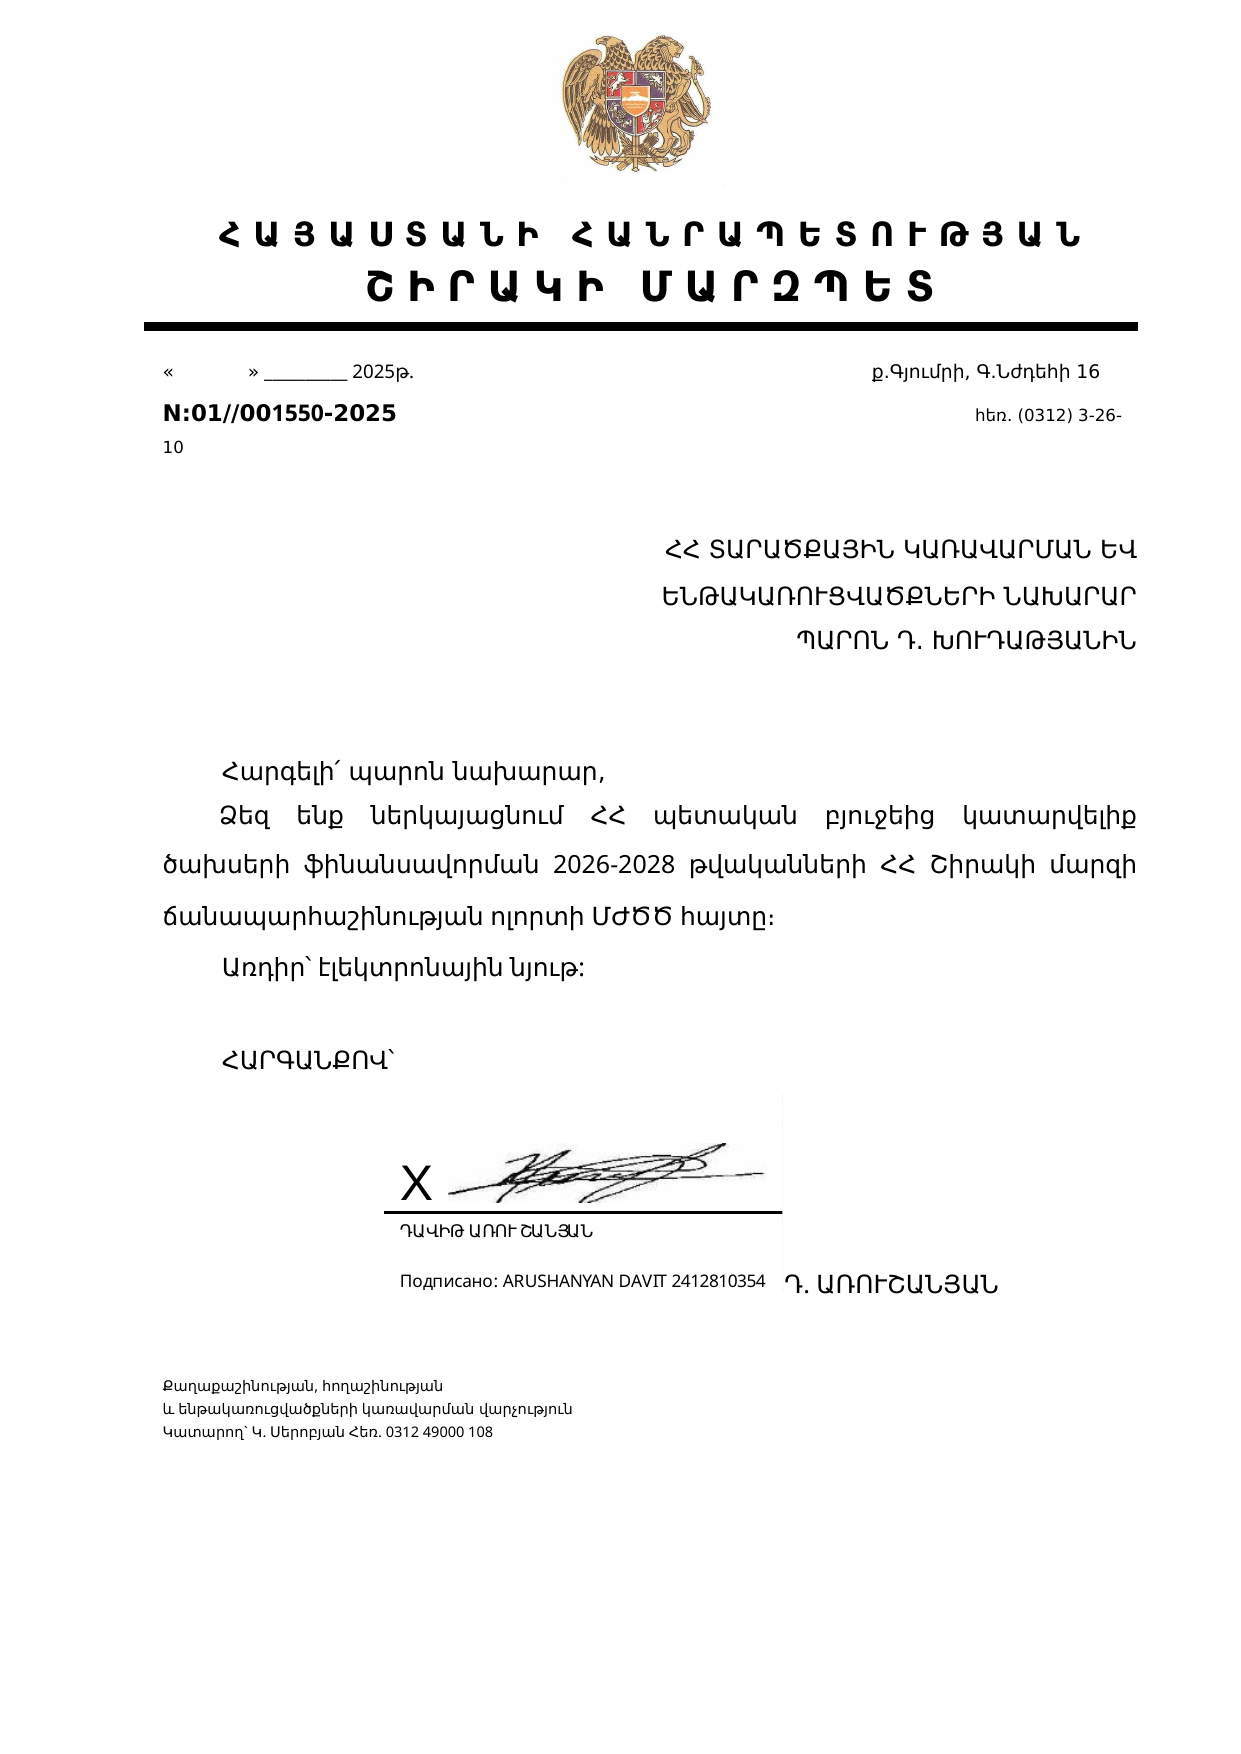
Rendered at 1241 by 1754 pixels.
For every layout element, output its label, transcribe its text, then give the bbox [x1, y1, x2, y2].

text ԵՆԹԱԿԱՌՈՒՑՎԱԾՔՆԵՐԻ ՆԱԽԱՐԱՐ [148, 582, 1137, 611]
text Կատարող` Կ. Սերոբյան Հեռ. 0312 49000 108 [162, 1421, 1137, 1441]
text Ձեզ ենք ներկայացնում ՀՀ պետական բյուջեից կատարվելիք ծախսերի ֆինանսավորման 2026-2028 թվականների ՀՀ Շիրակի մարզի ճանապարհաշինության ոլորտի ՄԺԾԾ հայտը։ [162, 801, 1137, 932]
text և ենթակառուցվածքների կառավարման վարչություն [162, 1398, 1137, 1418]
text ՀԱՐԳԱՆՔՈՎ՝ [148, 1043, 1137, 1077]
text Առդիր՝ էլեկտրոնային նյութ: [162, 949, 1137, 983]
text Հարգելի՛ պարոն նախարար, [148, 757, 1137, 786]
text Դ. ԱՌՈՒՇԱՆՅԱՆ [148, 1094, 1137, 1301]
picture [546, 18, 725, 185]
text Քաղաքաշինության, հողաշինության [162, 1376, 1137, 1396]
text ՊԱՐՈՆ Դ. ԽՈՒԴԱԹՅԱՆԻՆ [148, 626, 1137, 655]
text ՀՀ ՏԱՐԱԾՔԱՅԻՆ ԿԱՌԱՎԱՐՄԱՆ ԵՎ [148, 531, 1137, 565]
